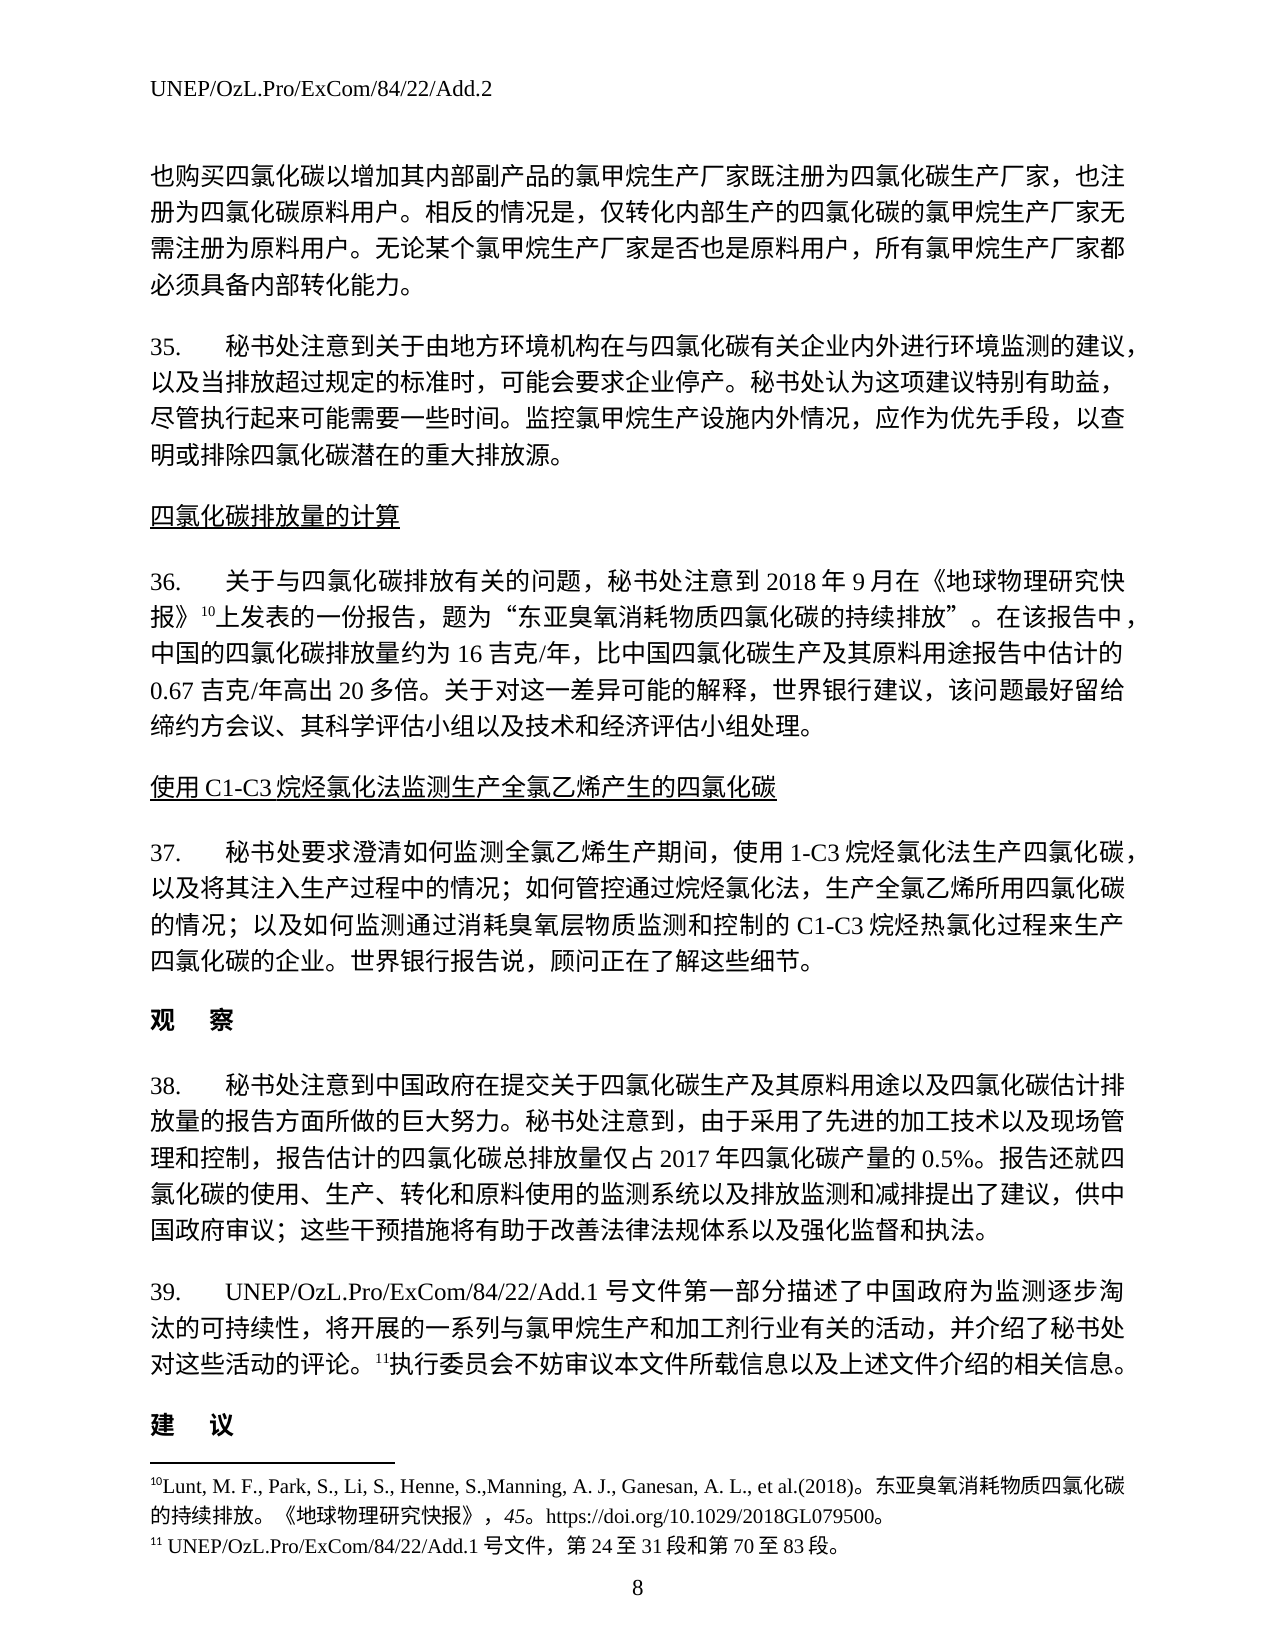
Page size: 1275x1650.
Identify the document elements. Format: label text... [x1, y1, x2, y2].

subtitle 秘书处注意到关于由地方环境机构在与四氯化碳有关企业内外进行环境监测的建议，以及当排放超过规定的标准时，可能会要求企业停产。秘书处认为这项建议特别有助益，尽管执行起来可能需要一些时间。监控氯甲烷生产设施内外情况，应作为优先手段，以查明或排除四氯化碳潜在的重大排放源。 [150, 326, 1125, 471]
text 四氯化碳排放量的计算 [150, 496, 1125, 533]
subtitle UNEP/OzL.Pro/ExCom/84/22/Add.1号文件第一部分描述了中国政府为监测逐步淘汰的可持续性，将开展的一系列与氯甲烷生产和加工剂行业有关的活动，并介绍了秘书处对这些活动的评论。执行委员会不妨审议本文件所载信息以及上述文件介绍的相关信息。 [150, 1272, 1125, 1381]
text 使用C1-C3烷烃氯化法监测生产全氯乙烯产生的四氯化碳 [150, 768, 1125, 804]
text 观 察 [150, 1003, 1125, 1037]
subtitle 关于与四氯化碳排放有关的问题，秘书处注意到2018年9月在《地球物理研究快报》上发表的一份报告，题为“东亚臭氧消耗物质四氯化碳的持续排放”。在该报告中，中国的四氯化碳排放量约为16 吉克/年，比中国四氯化碳生产及其原料用途报告中估计的0.67 吉克/年高出20多倍。关于对这一差异可能的解释，世界银行建议，该问题最好留给缔约方会议、其科学评估小组以及技术和经济评估小组处理。 [150, 561, 1125, 743]
list 秘书处要求澄清如何监测全氯乙烯生产期间，使用1-C3烷烃氯化法生产四氯化碳，以及将其注入生产过程中的情况；如何管控通过烷烃氯化法，生产全氯乙烯所用四氯化碳的情况；以及如何监测通过消耗臭氧层物质监测和控制的C1-C3烷烃热氯化过程来生产四氯化碳的企业。世界银行报告说，顾问正在了解这些细节。 [150, 833, 1125, 978]
text 建 议 [150, 1406, 1125, 1442]
subtitle 秘书处注意到中国政府在提交关于四氯化碳生产及其原料用途以及四氯化碳估计排放量的报告方面所做的巨大努力。秘书处注意到，由于采用了先进的加工技术以及现场管理和控制，报告估计的四氯化碳总排放量仅占2017年四氯化碳产量的0.5%。报告还就四氯化碳的使用、生产、转化和原料使用的监测系统以及排放监测和减排提出了建议，供中国政府审议；这些干预措施将有助于改善法律法规体系以及强化监督和执法。 [150, 1066, 1125, 1247]
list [150, 156, 1125, 301]
